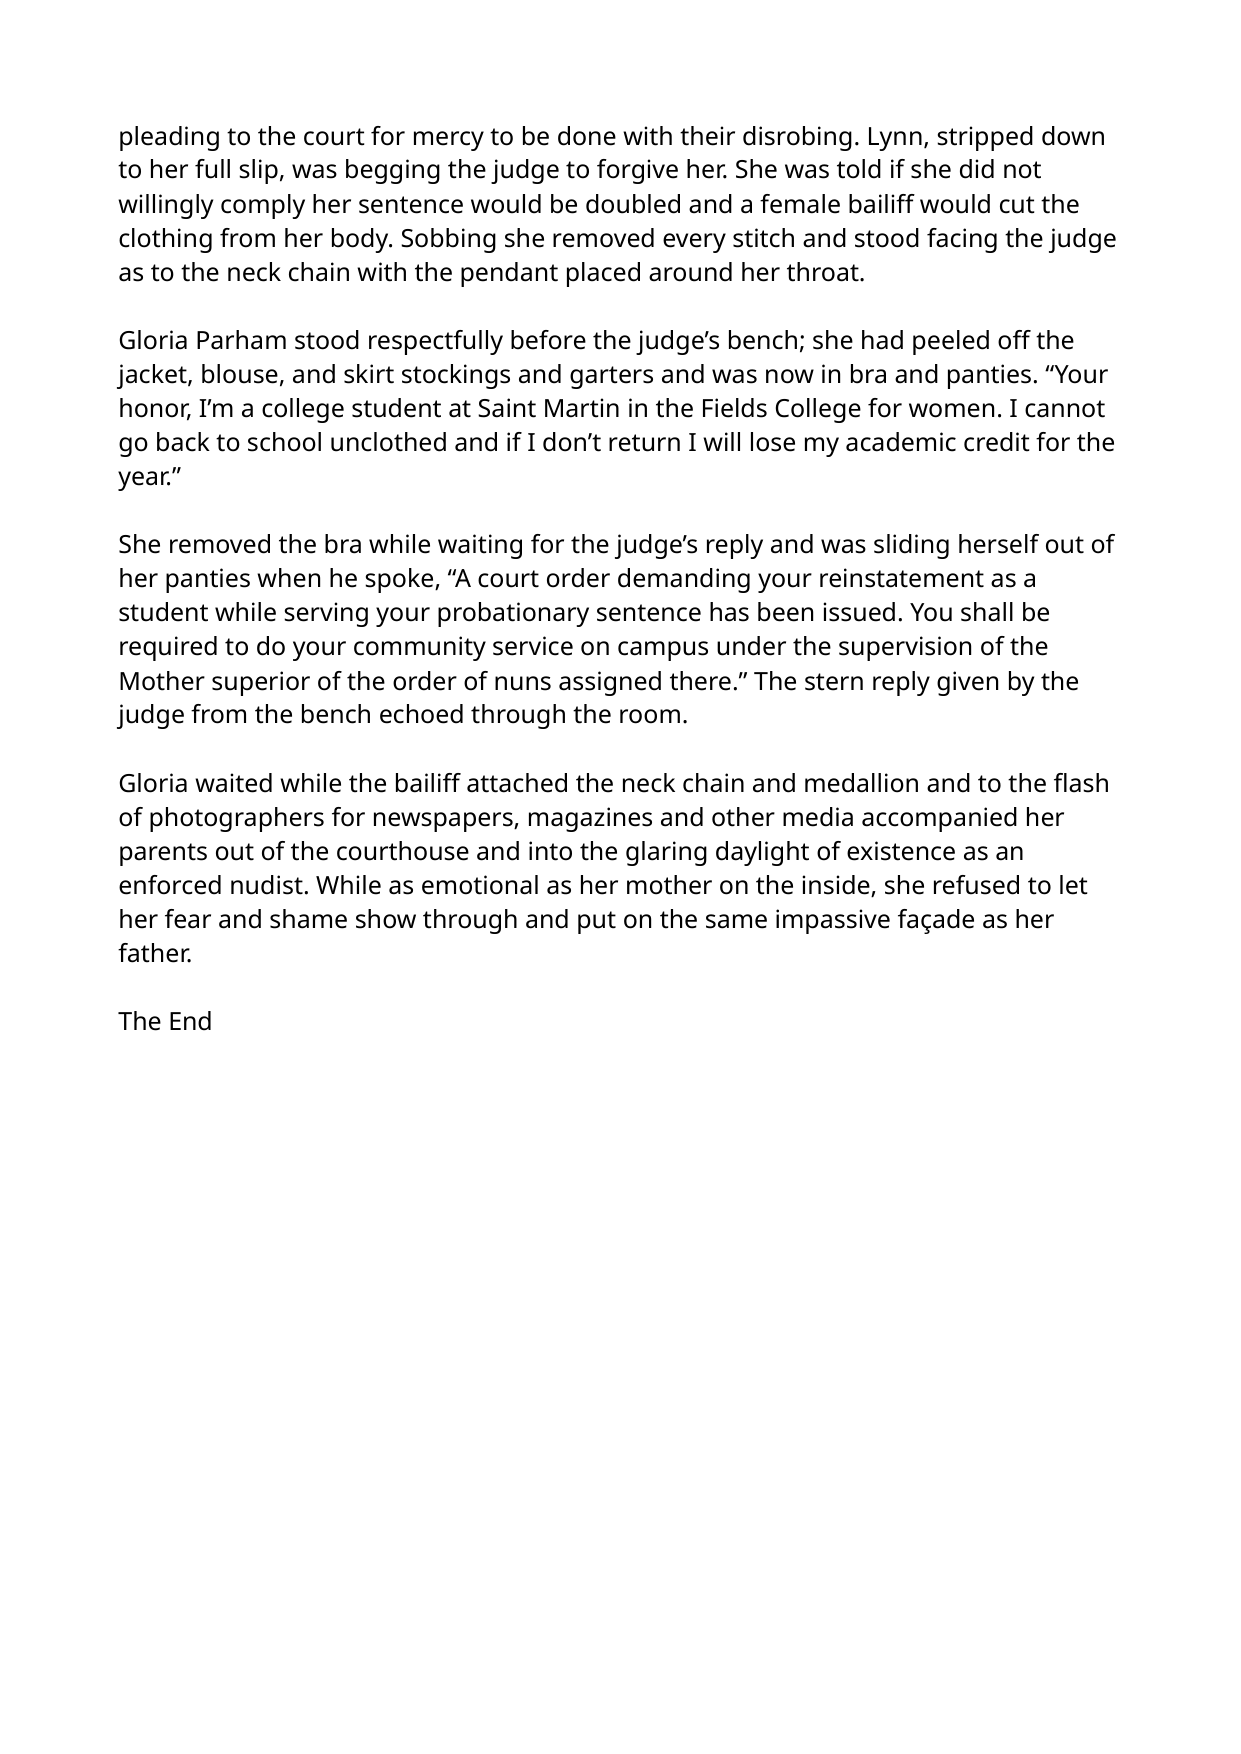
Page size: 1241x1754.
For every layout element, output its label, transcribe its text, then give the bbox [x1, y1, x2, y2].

text She removed the bra while waiting for the judge’s reply and was sliding herself out of her panties when he spoke, “A court order demanding your reinstatement as a student while serving your probationary sentence has been issued. You shall be required to do your community service on campus under the supervision of the Mother superior of the order of nuns assigned there.” The stern reply given by the judge from the bench echoed through the room. [118, 527, 1122, 731]
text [118, 118, 1122, 288]
text Gloria Parham stood respectfully before the judge’s bench; she had peeled off the jacket, blouse, and skirt stockings and garters and was now in bra and panties. “Your honor, I’m a college student at Saint Martin in the Fields College for women. I cannot go back to school unclothed and if I don’t return I will lose my academic credit for the year.” [118, 322, 1122, 493]
text Gloria waited while the bailiff attached the neck chain and medallion and to the flash of photographers for newspapers, magazines and other media accompanied her parents out of the courthouse and into the glaring daylight of existence as an enforced nudist. While as emotional as her mother on the inside, she refused to let her fear and shame show through and put on the same impassive façade as her father. [118, 765, 1122, 970]
text The End [118, 1004, 1122, 1038]
